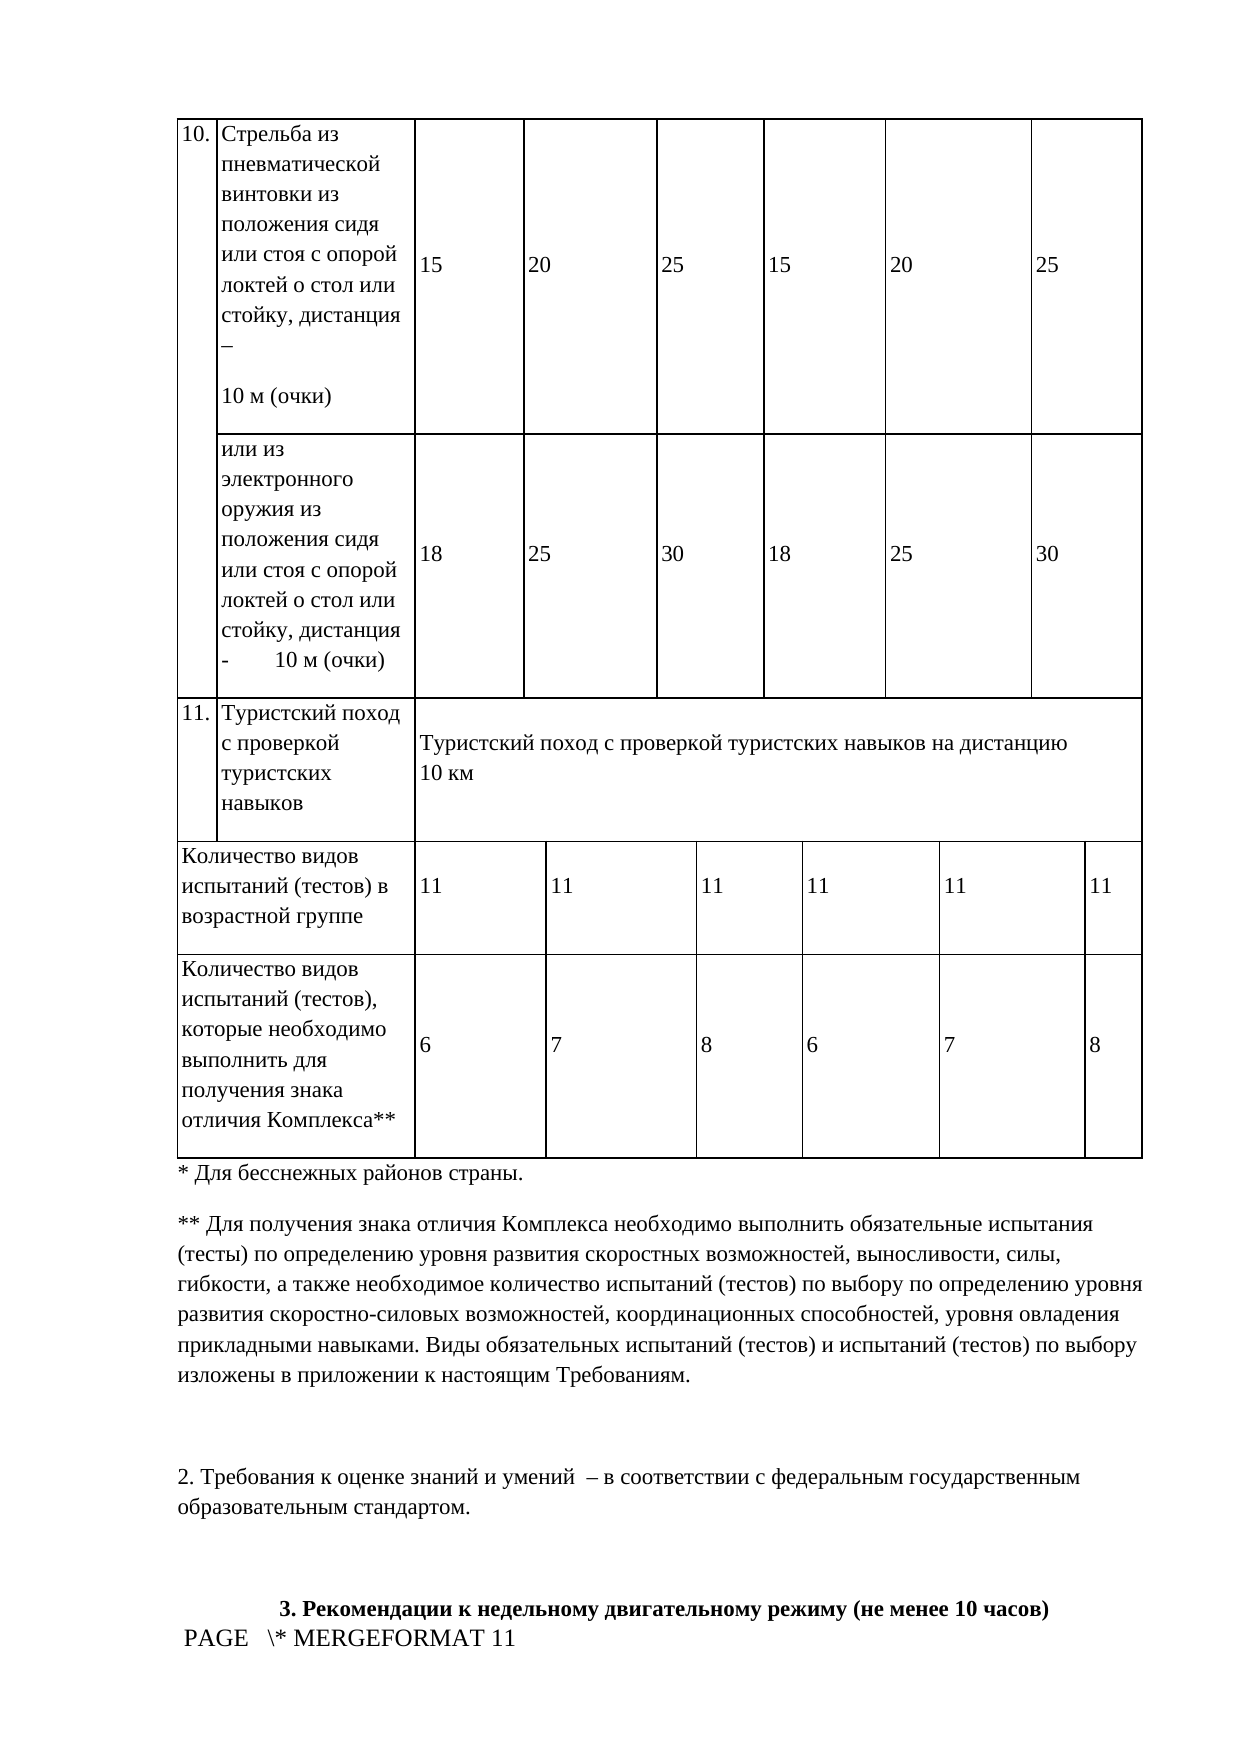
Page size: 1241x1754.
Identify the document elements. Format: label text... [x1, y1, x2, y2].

text 2. Требования к оценке знаний и умений – в соответствии с федеральным государственным образовательным стандартом. [177, 1463, 1152, 1519]
text ** Для получения знака отличия Комплекса необходимо выполнить обязательные испытания (тесты) по определению уровня развития скоростных возможностей, выносливости, силы, гибкости, а также необходимое количество испытаний (тестов) по выбору по определению уровня развития скоростно-силовых возможностей, координационных способностей, уровня овладения прикладными навыками. Виды обязательных испытаний (тестов) и испытаний (тестов) по выбору изложены в приложении к настоящим Требованиям. [177, 1210, 1152, 1387]
table_cell 11 [547, 842, 696, 953]
table_cell 25 [1032, 120, 1141, 433]
table_cell 11 [416, 842, 545, 953]
table_cell или из электронного оружия из положения сидя или стоя с опорой локтей о стол или стойку, дистанция - (очки) [218, 435, 414, 697]
table_cell 20 [525, 120, 656, 433]
table_cell 15 [416, 120, 523, 433]
table_cell 6 [803, 955, 939, 1157]
table_cell 7 [940, 955, 1084, 1157]
table_cell 10. [178, 120, 216, 697]
text 3. Рекомендации к недельному двигательному режиму (не менее 10 часов) [177, 1595, 1152, 1622]
table_cell 8 [1086, 955, 1141, 1157]
table_cell Туристский поход с проверкой туристских навыков [218, 699, 414, 841]
table_cell 25 [525, 435, 656, 697]
table_cell Количество видов испытаний (тестов) в возрастной группе [178, 842, 414, 953]
table_cell 8 [697, 955, 802, 1157]
table_cell 11 [697, 842, 802, 953]
table_cell 15 [765, 120, 885, 433]
table_cell 18 [765, 435, 885, 697]
table_cell 11 [803, 842, 939, 953]
table_cell 30 [1032, 435, 1141, 697]
table_cell 18 [416, 435, 523, 697]
table_cell 30 [658, 435, 763, 697]
table_cell 6 [416, 955, 545, 1157]
table_cell 11 [940, 842, 1084, 953]
table_cell 25 [886, 435, 1031, 697]
table_cell 11 [1086, 842, 1141, 953]
text * Для бесснежных районов страны. [177, 1159, 1152, 1185]
table_cell Туристский поход с проверкой туристских навыков на дистанцию 10 км [416, 699, 1141, 841]
table_cell 20 [886, 120, 1031, 433]
table_cell 11. [178, 699, 216, 841]
table_cell 25 [658, 120, 763, 433]
table_cell Количество видов испытаний (тестов), которые необходимо выполнить для получения знака отличия Комплекса** [178, 955, 414, 1157]
table_cell 7 [547, 955, 696, 1157]
table_cell Стрельба из пневматической винтовки из положения сидя или стоя с опорой локтей о стол или стойку, дистанция – 10 м (очки) [218, 120, 414, 433]
